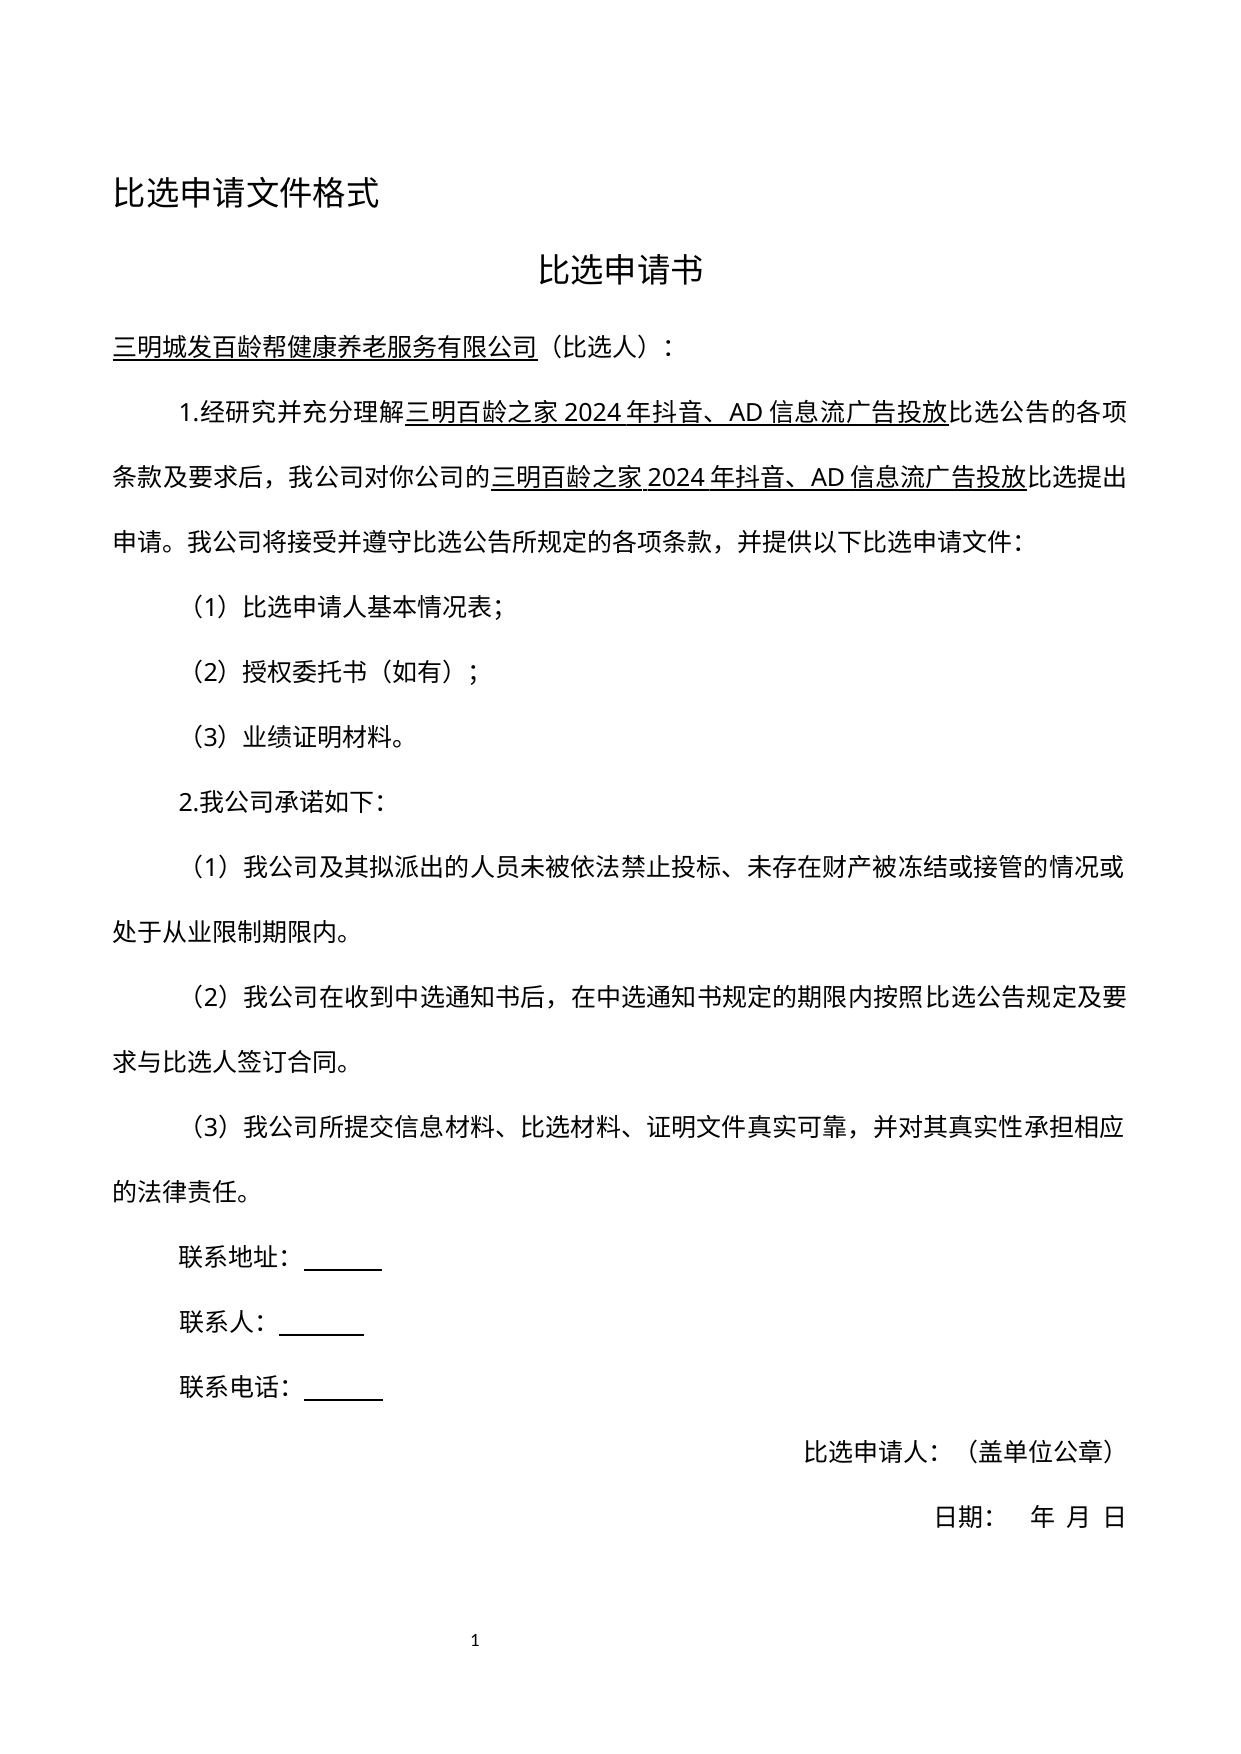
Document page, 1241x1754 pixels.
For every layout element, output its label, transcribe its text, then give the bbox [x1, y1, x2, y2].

text 联系人： [112, 1288, 1128, 1353]
text 比选申请文件格式 [112, 158, 1128, 223]
text 比选申请人：（盖单位公章） [112, 1418, 1128, 1483]
list 授权委托书（如有）； [112, 638, 1128, 703]
text 比选申请书 [112, 236, 1128, 301]
text （2）我公司在收到中选通知书后，在中选通知书规定的期限内按照比选公告规定及要求与比选人签订合同。 [112, 963, 1128, 1093]
text 联系地址： [112, 1223, 1128, 1288]
text 2.我公司承诺如下： [112, 768, 1128, 833]
text （3）我公司所提交信息材料、比选材料、证明文件真实可靠，并对其真实性承担相应的法律责任。 [112, 1093, 1128, 1223]
text 三明城发百龄帮健康养老服务有限公司（比选人）： [112, 313, 1128, 378]
text 日期： 年 月 日 [112, 1483, 1128, 1548]
text 联系电话： [112, 1353, 1128, 1418]
text （1）我公司及其拟派出的人员未被依法禁止投标、未存在财产被冻结或接管的情况或处于从业限制期限内。 [112, 833, 1128, 963]
text 1.经研究并充分理解三明百龄之家2024年抖音、AD信息流广告投放比选公告的各项条款及要求后，我公司对你公司的三明百龄之家2024年抖音、AD信息流广告投放比选提出申请。我公司将接受并遵守比选公告所规定的各项条款，并提供以下比选申请文件： [112, 378, 1128, 573]
text （1）比选申请人基本情况表； [112, 573, 1128, 638]
list 业绩证明材料。 [112, 703, 1128, 768]
